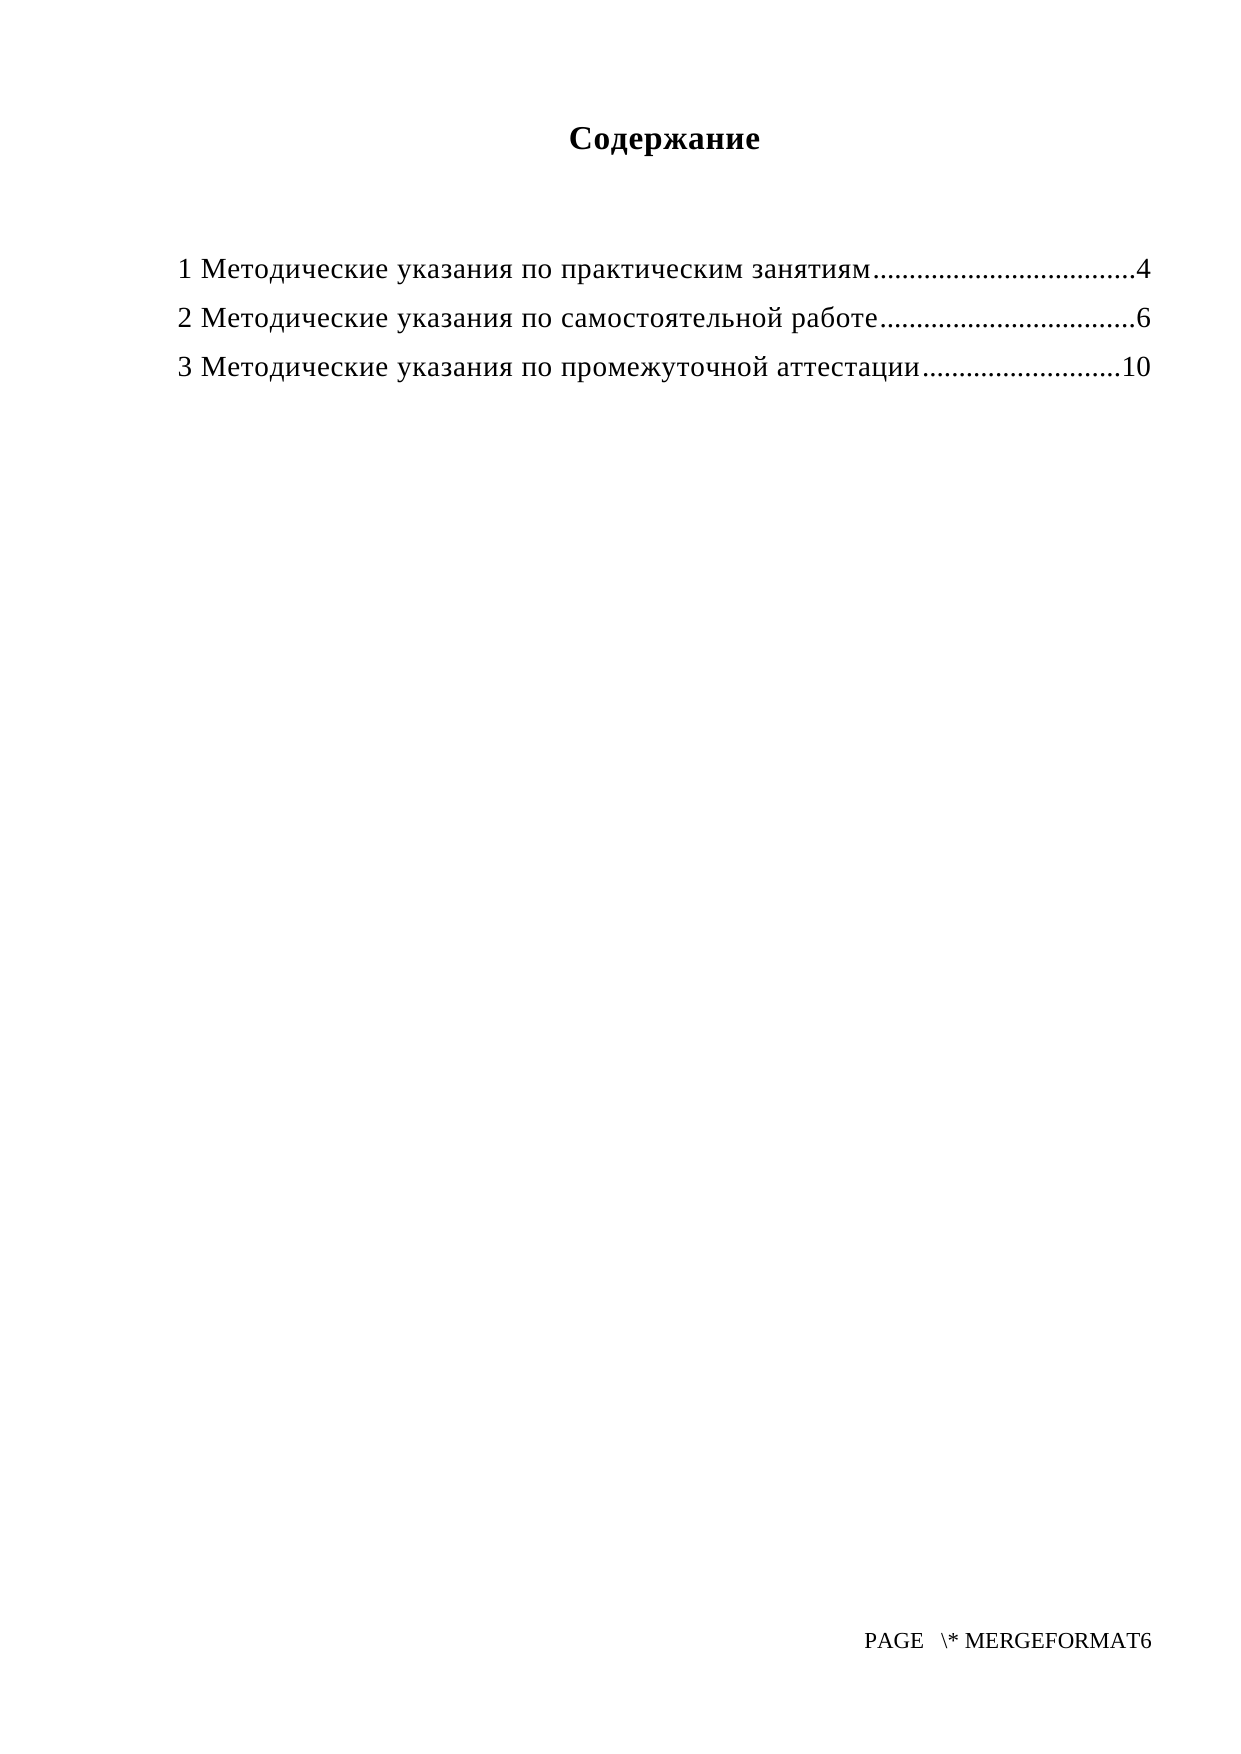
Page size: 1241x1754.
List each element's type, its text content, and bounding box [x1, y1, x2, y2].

text Содержание [177, 118, 1152, 156]
